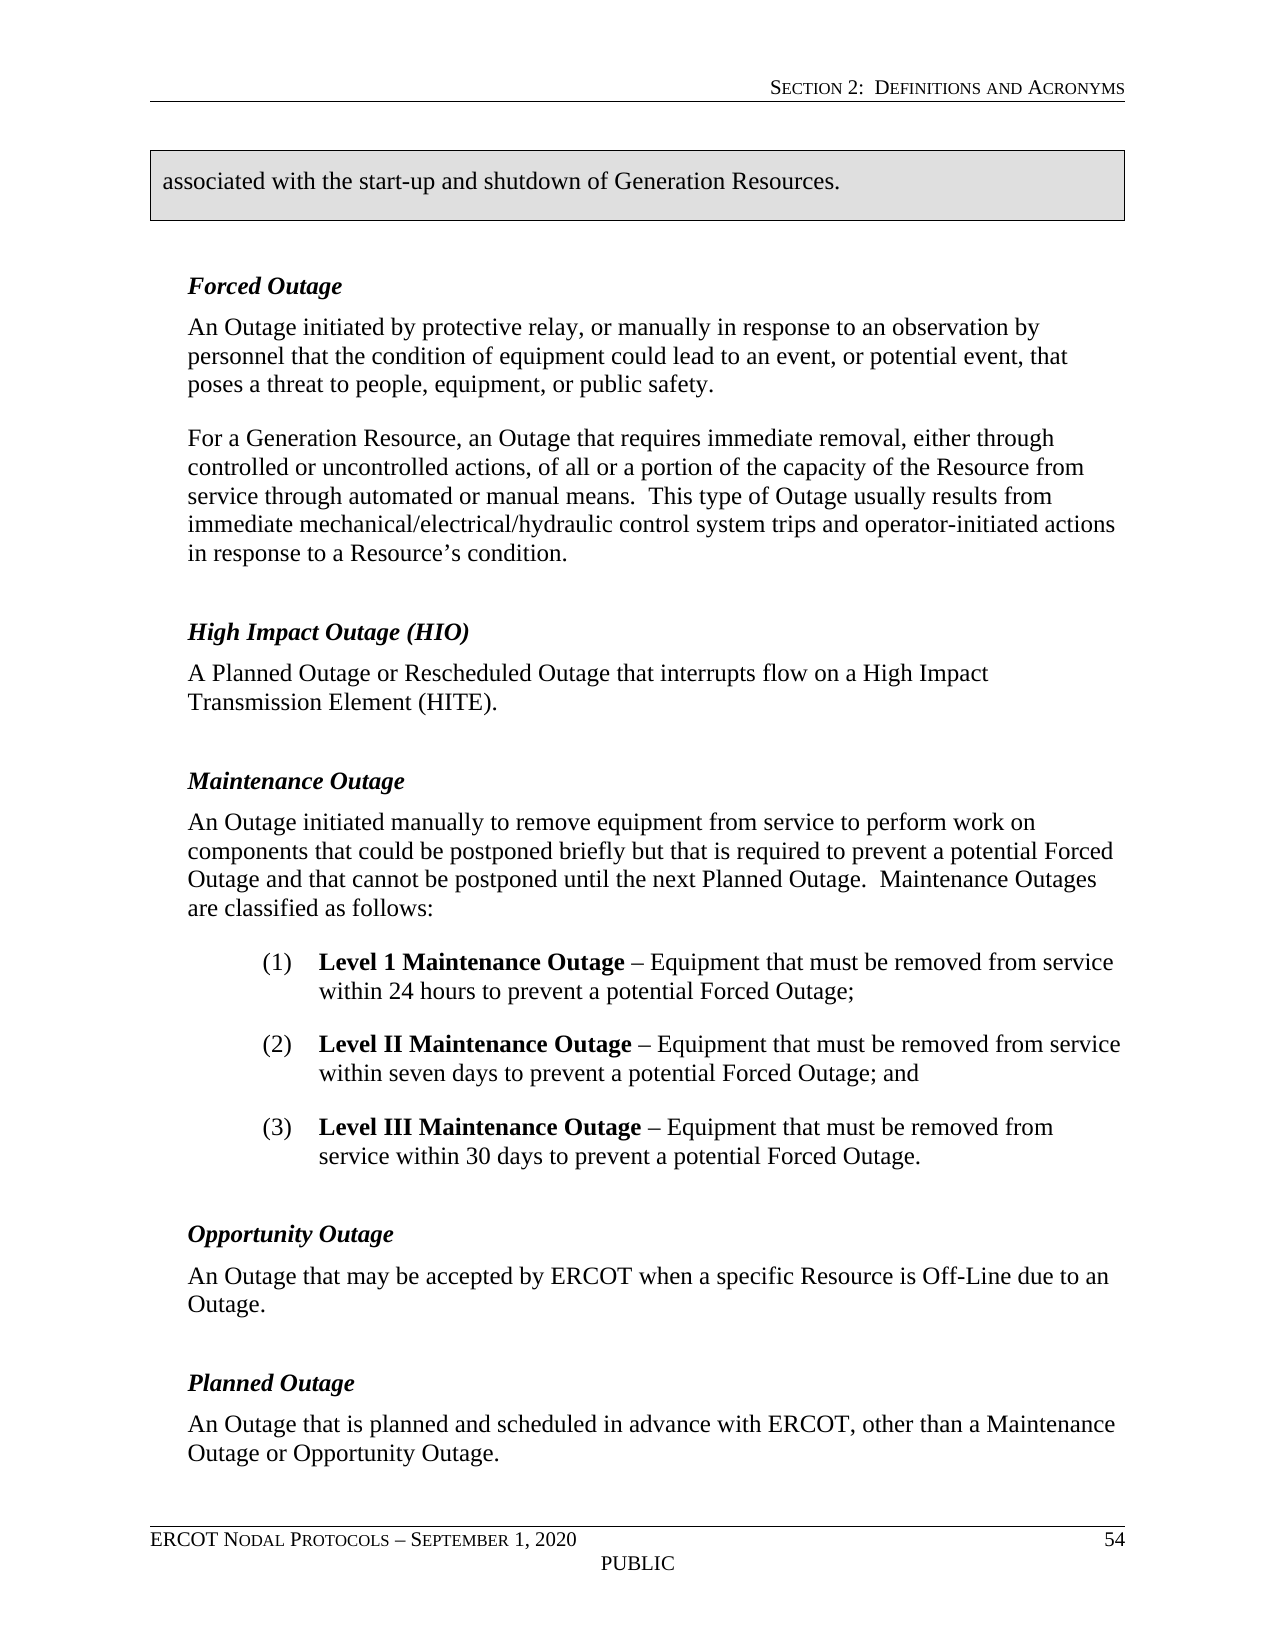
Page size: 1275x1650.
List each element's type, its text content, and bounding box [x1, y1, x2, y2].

text An Outage initiated by protective relay, or manually in response to an observation by personnel that the condition of equipment could lead to an event, or potential event, that poses a threat to people, equipment, or public safety. [187, 312, 1125, 398]
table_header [151, 151, 1124, 220]
text High Impact Outage (HIO) [187, 617, 1125, 646]
text For a Generation Resource, an Outage that requires immediate removal, either through controlled or uncontrolled actions, of all or a portion of the capacity of the Resource from service through automated or manual means. This type of Outage usually results from immediate mechanical/electrical/hydraulic control system trips and operator-initiated actions in response to a Resource’s condition. [187, 423, 1125, 567]
list (3) Level III Maintenance Outage – Equipment that must be removed from service within 30 days to prevent a potential Forced Outage. [262, 1112, 1125, 1169]
list (2) Level II Maintenance Outage – Equipment that must be removed from service within seven days to prevent a potential Forced Outage; and [262, 1029, 1125, 1087]
text An Outage that is planned and scheduled in advance with ERCOT, other than a Maintenance Outage or Opportunity Outage. [187, 1409, 1125, 1467]
text Opportunity Outage [187, 1219, 1125, 1248]
text Maintenance Outage [187, 766, 1125, 794]
text Forced Outage [187, 271, 1125, 299]
text Planned Outage [187, 1368, 1125, 1397]
text An Outage that may be accepted by ERCOT when a specific Resource is Off-Line due to an Outage. [187, 1261, 1125, 1318]
text A Planned Outage or Rescheduled Outage that interrupts flow on a High Impact Transmission Element (HITE). [187, 658, 1125, 716]
list (1) Level 1 Maintenance Outage – Equipment that must be removed from service within 24 hours to prevent a potential Forced Outage; [262, 947, 1125, 1004]
text An Outage initiated manually to remove equipment from service to perform work on components that could be postponed briefly but that is required to prevent a potential Forced Outage and that cannot be postponed until the next Planned Outage. Maintenance Outages are classified as follows: [187, 807, 1125, 922]
